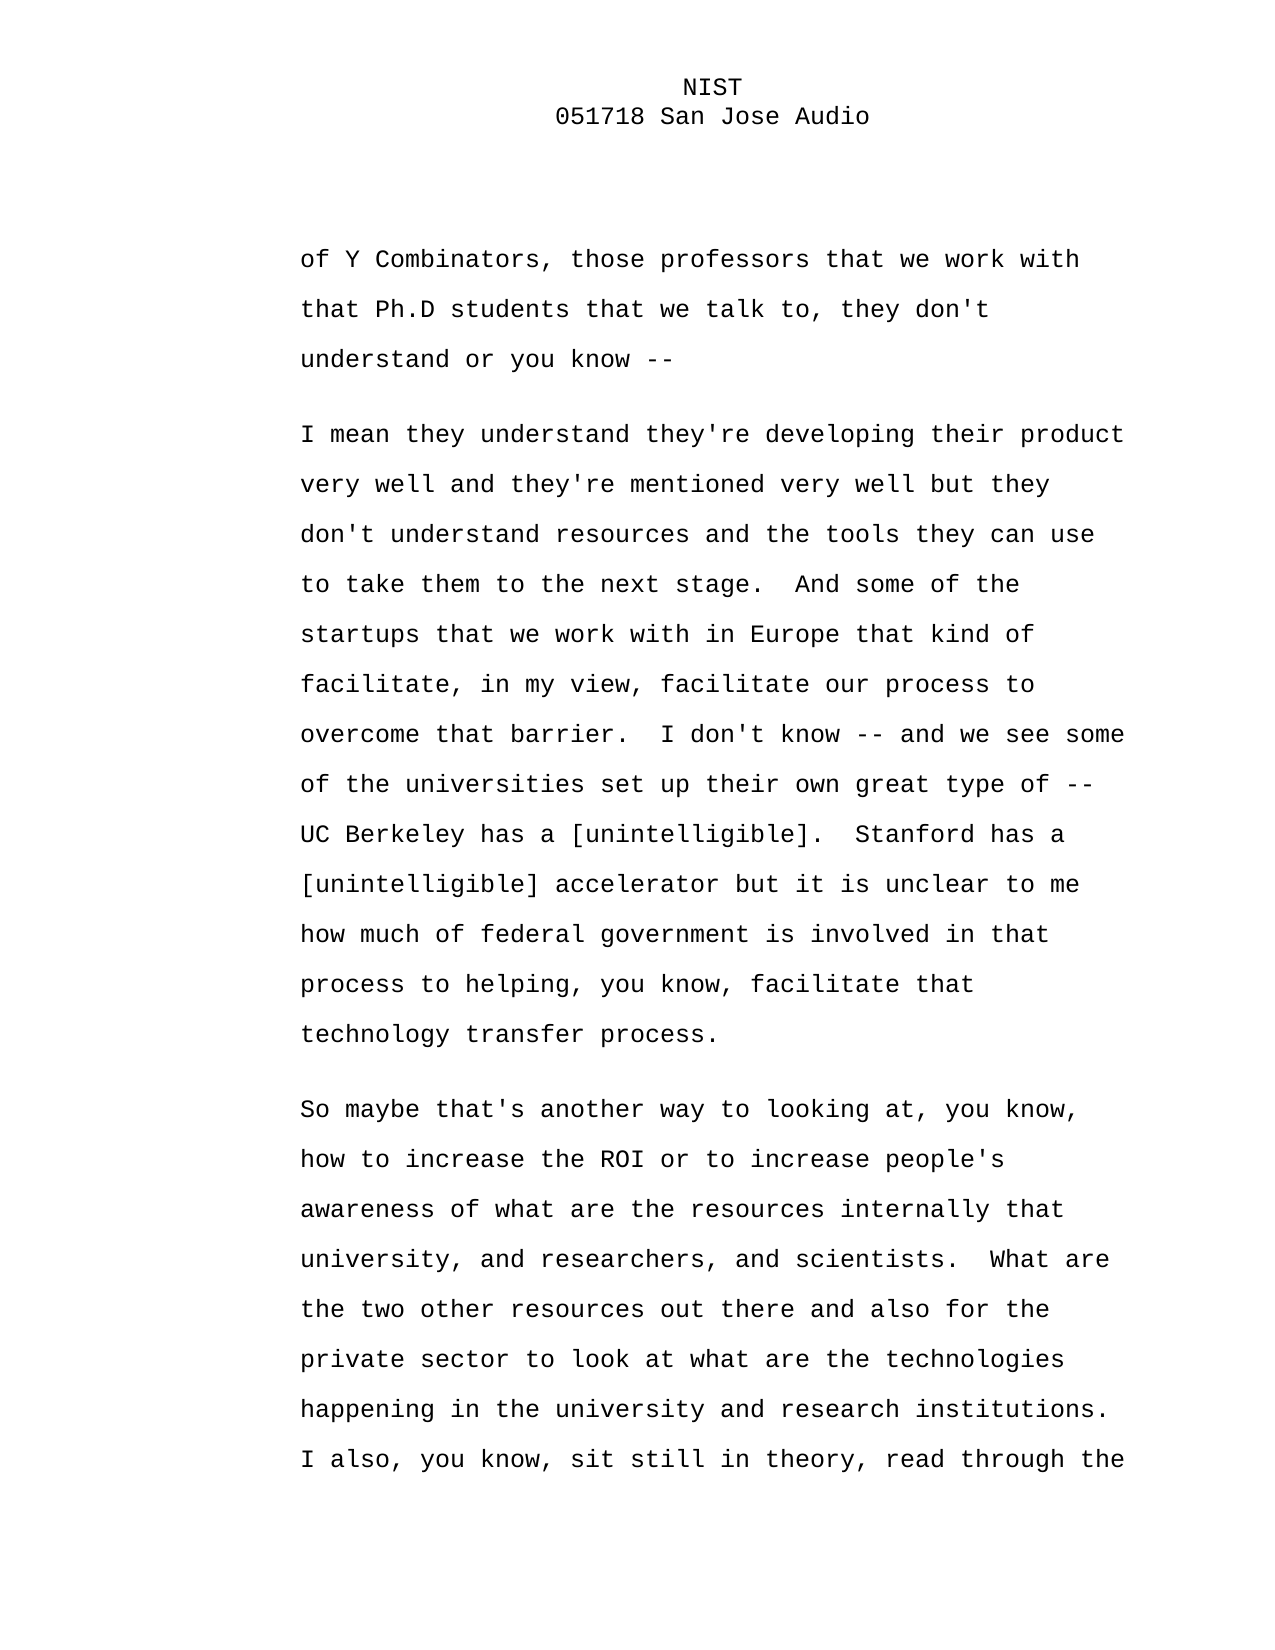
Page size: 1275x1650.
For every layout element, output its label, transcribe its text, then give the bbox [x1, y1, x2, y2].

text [300, 225, 1125, 375]
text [300, 1075, 1125, 1475]
text I mean they understand they're developing their product very well and they're mentioned very well but they don't understand resources and the tools they can use to take them to the next stage. And some of the startups that we work with in Europe that kind of facilitate, in my view, facilitate our process to overcome that barrier. I don't know -- and we see some of the universities set up their own great type of -- UC Berkeley has a [unintelligible]. Stanford has a [unintelligible] accelerator but it is unclear to me how much of federal government is involved in that process to helping, you know, facilitate that technology transfer process. [300, 400, 1125, 1050]
